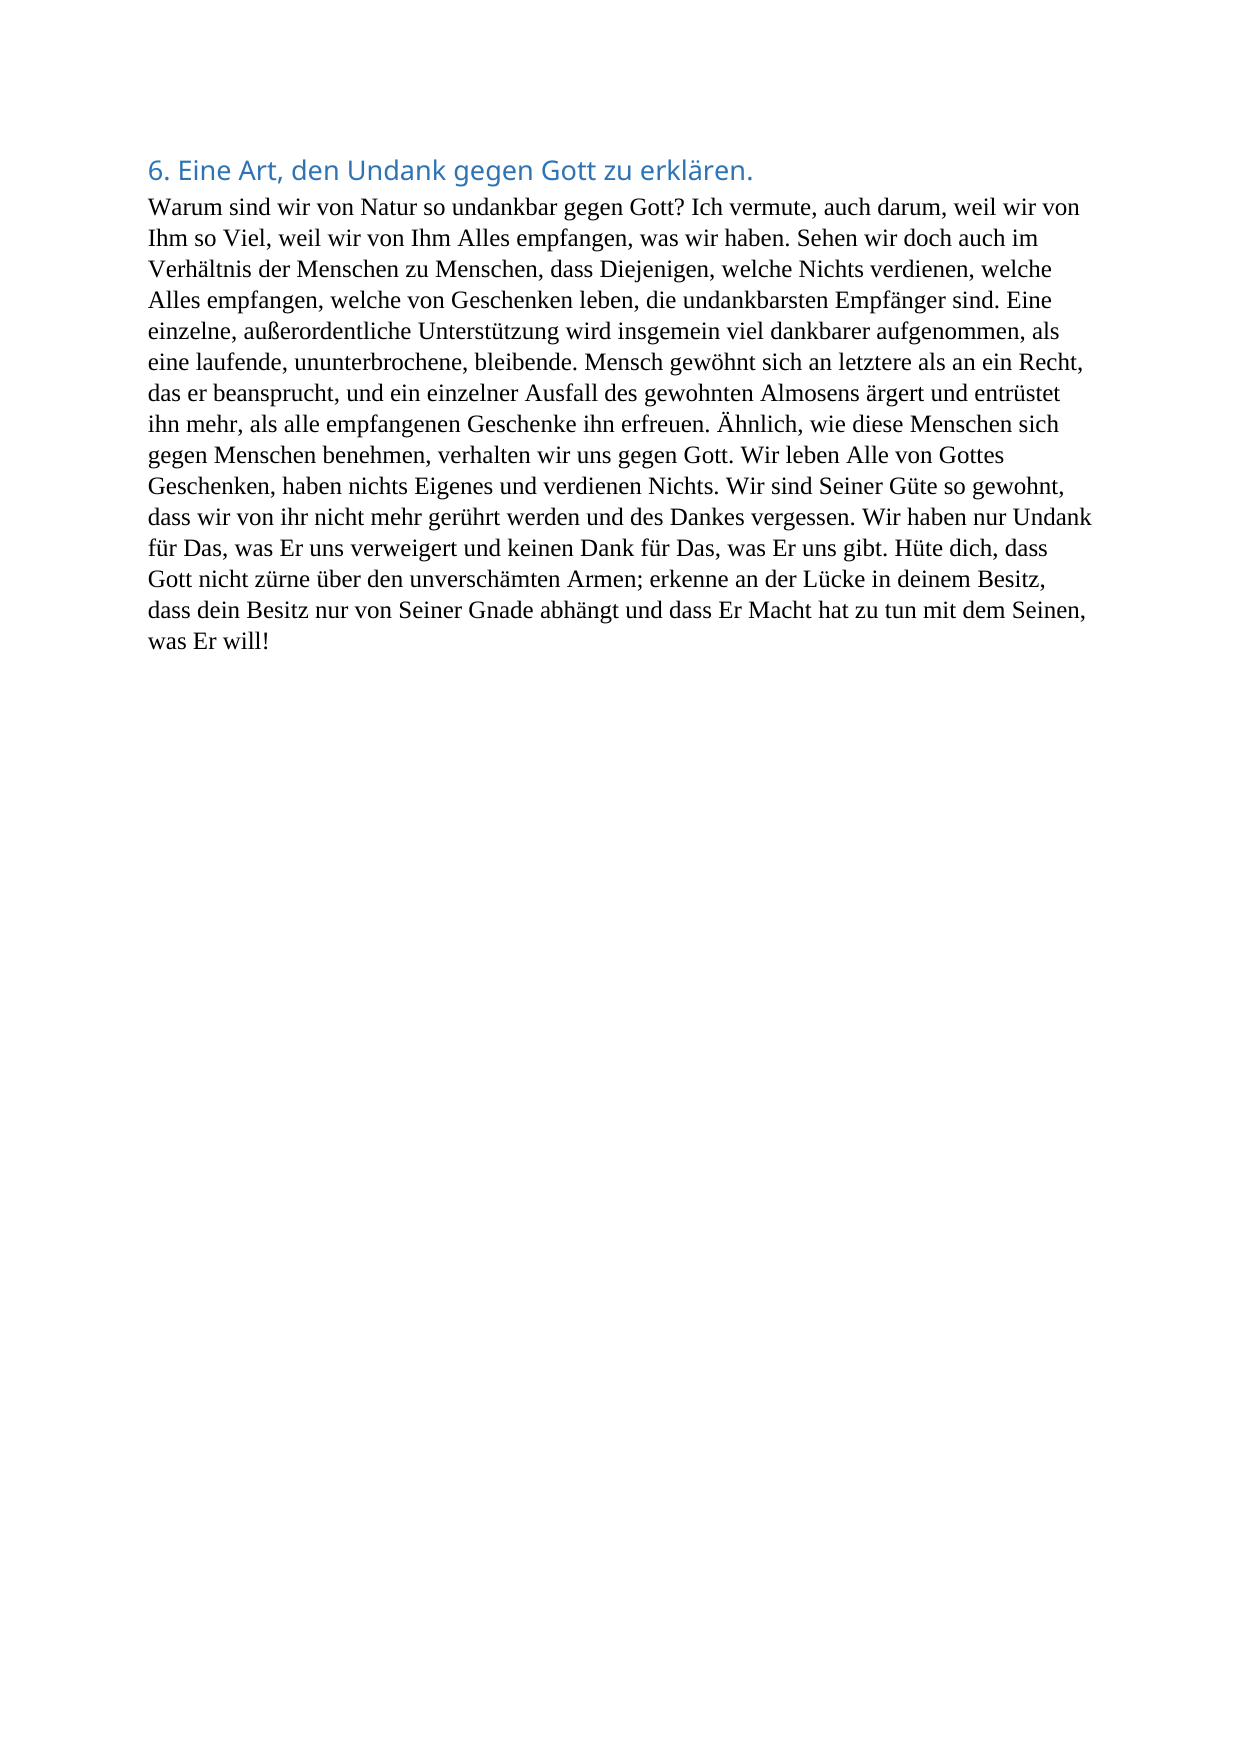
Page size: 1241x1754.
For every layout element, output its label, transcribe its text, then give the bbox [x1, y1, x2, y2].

subtitle 6. Eine Art, den Undank gegen Gott zu erklären. [148, 152, 1093, 189]
text Warum sind wir von Natur so undankbar gegen Gott? Ich vermute, auch darum, weil wir von Ihm so Viel, weil wir von Ihm Alles empfangen, was wir haben. Sehen wir doch auch im Verhältnis der Menschen zu Menschen, dass Diejenigen, welche Nichts verdienen, welche Alles empfangen, welche von Geschenken leben, die undankbarsten Empfänger sind. Eine einzelne, außerordentliche Unterstützung wird insgemein viel dankbarer aufgenommen, als eine laufende, ununterbrochene, bleibende. Mensch gewöhnt sich an letztere als an ein Recht, das er beansprucht, und ein einzelner Ausfall des gewohnten Almosens ärgert und entrüstet ihn mehr, als alle empfangenen Geschenke ihn erfreuen. Ähnlich, wie diese Menschen sich gegen Menschen benehmen, verhalten wir uns gegen Gott. Wir leben Alle von Gottes Geschenken, haben nichts Eigenes und verdienen Nichts. Wir sind Seiner Güte so gewohnt, dass wir von ihr nicht mehr gerührt werden und des Dankes vergessen. Wir haben nur Undank für Das, was Er uns verweigert und keinen Dank für Das, was Er uns gibt. Hüte dich, dass Gott nicht zürne über den unverschämten Armen; erkenne an der Lücke in deinem Besitz, dass dein Besitz nur von Seiner Gnade abhängt und dass Er Macht hat zu tun mit dem Seinen, was Er will! [148, 192, 1093, 655]
